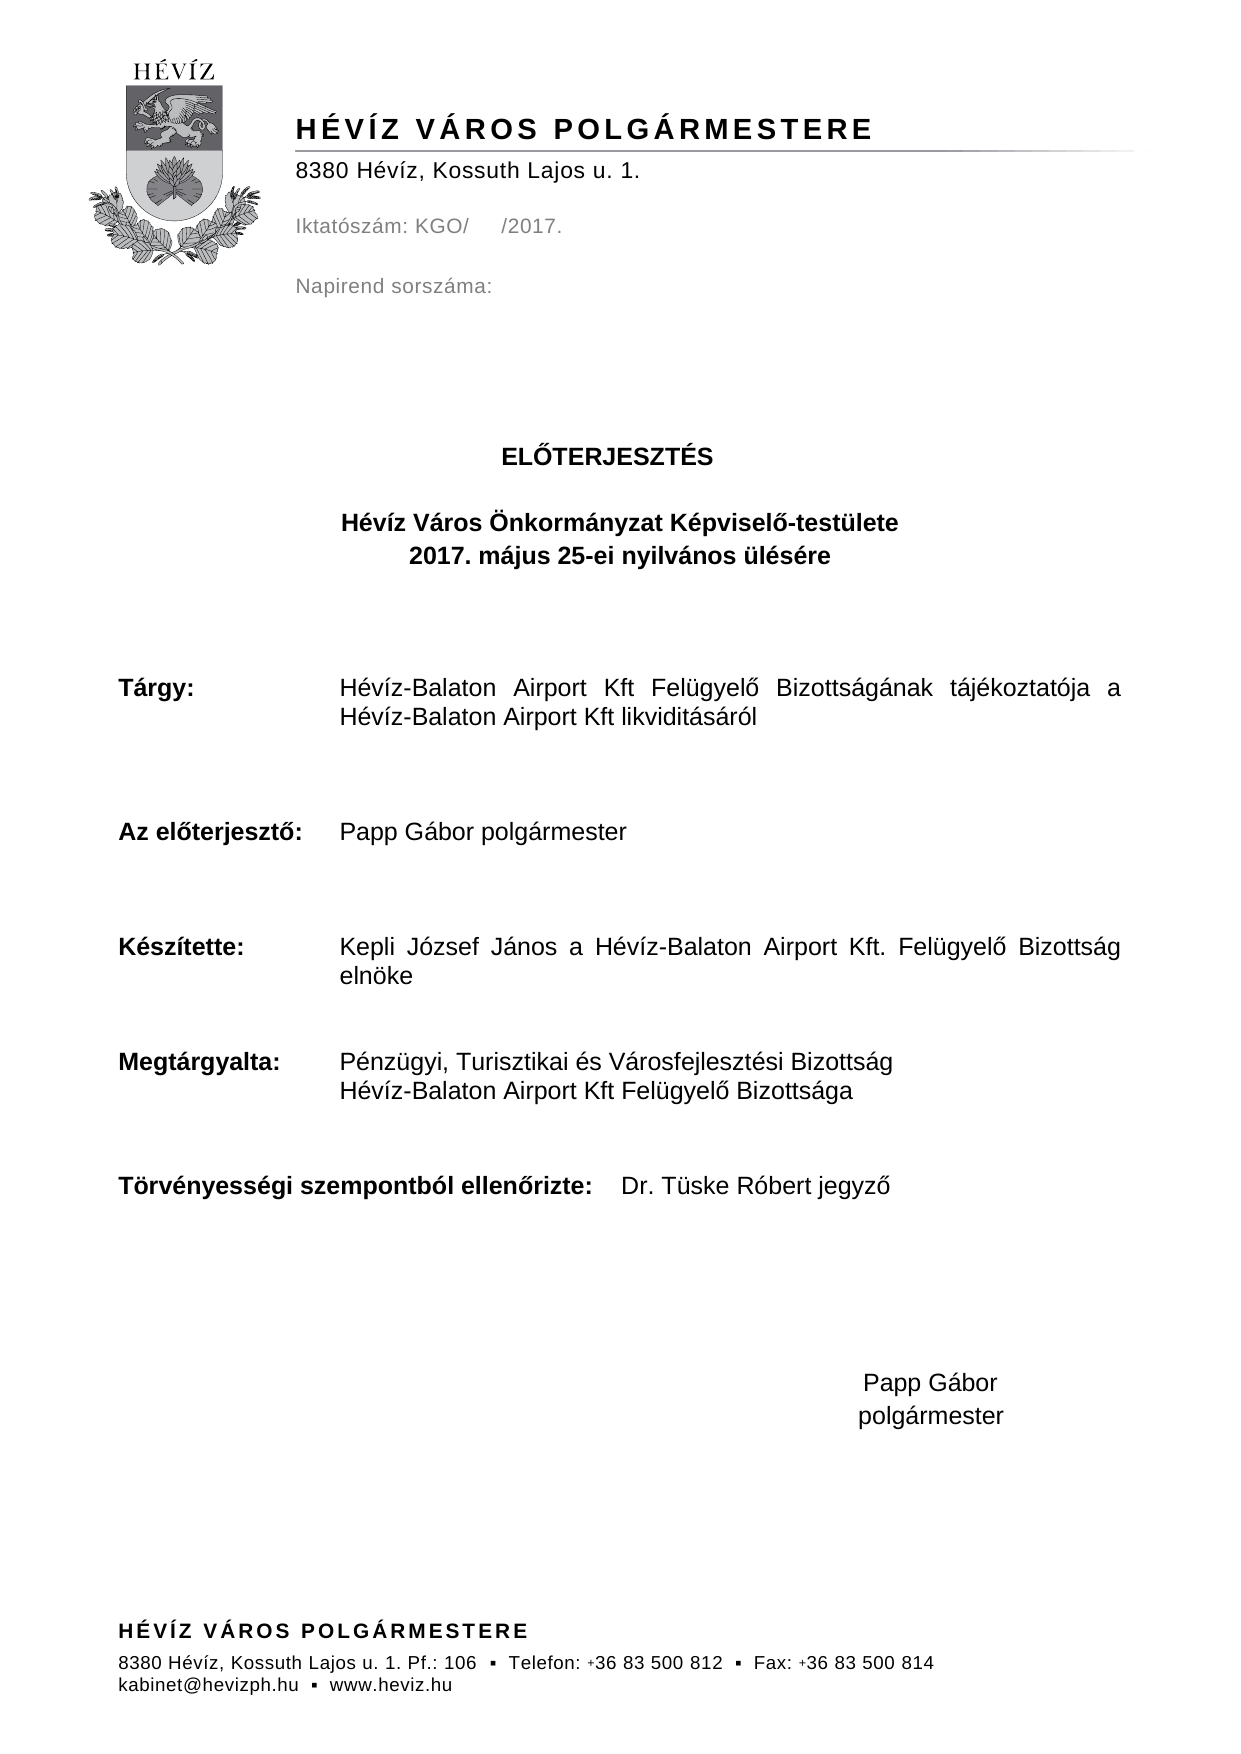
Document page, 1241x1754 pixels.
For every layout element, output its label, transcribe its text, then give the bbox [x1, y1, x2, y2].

text Hévíz-Balaton Airport Kft Felügyelő Bizottsága [266, 1076, 1122, 1104]
text 2017. május 25-ei nyilvános ülésére [118, 541, 1122, 570]
text ELŐTERJESZTÉS [118, 442, 1122, 471]
text polgármester [118, 1401, 1122, 1430]
text Hévíz Város Önkormányzat Képviselő-testülete [118, 508, 1122, 537]
text Törvényességi szempontból ellenőrizte: Dr. Tüske Róbert jegyző [118, 1171, 1122, 1199]
text Tárgy: Hévíz-Balaton Airport Kft Felügyelő Bizottságának tájékoztatója a Hévíz-Balaton Airport Kft likviditásáról [118, 673, 1122, 731]
text Papp Gábor [118, 1368, 1122, 1397]
text Megtárgyalta: Pénzügyi, Turisztikai és Városfejlesztési Bizottság [118, 1047, 1122, 1076]
text Készítette: Kepli József János a Hévíz-Balaton Airport Kft. Felügyelő Bizottság elnöke [118, 932, 1122, 989]
text Az előterjesztő: polgármester [118, 817, 1122, 846]
